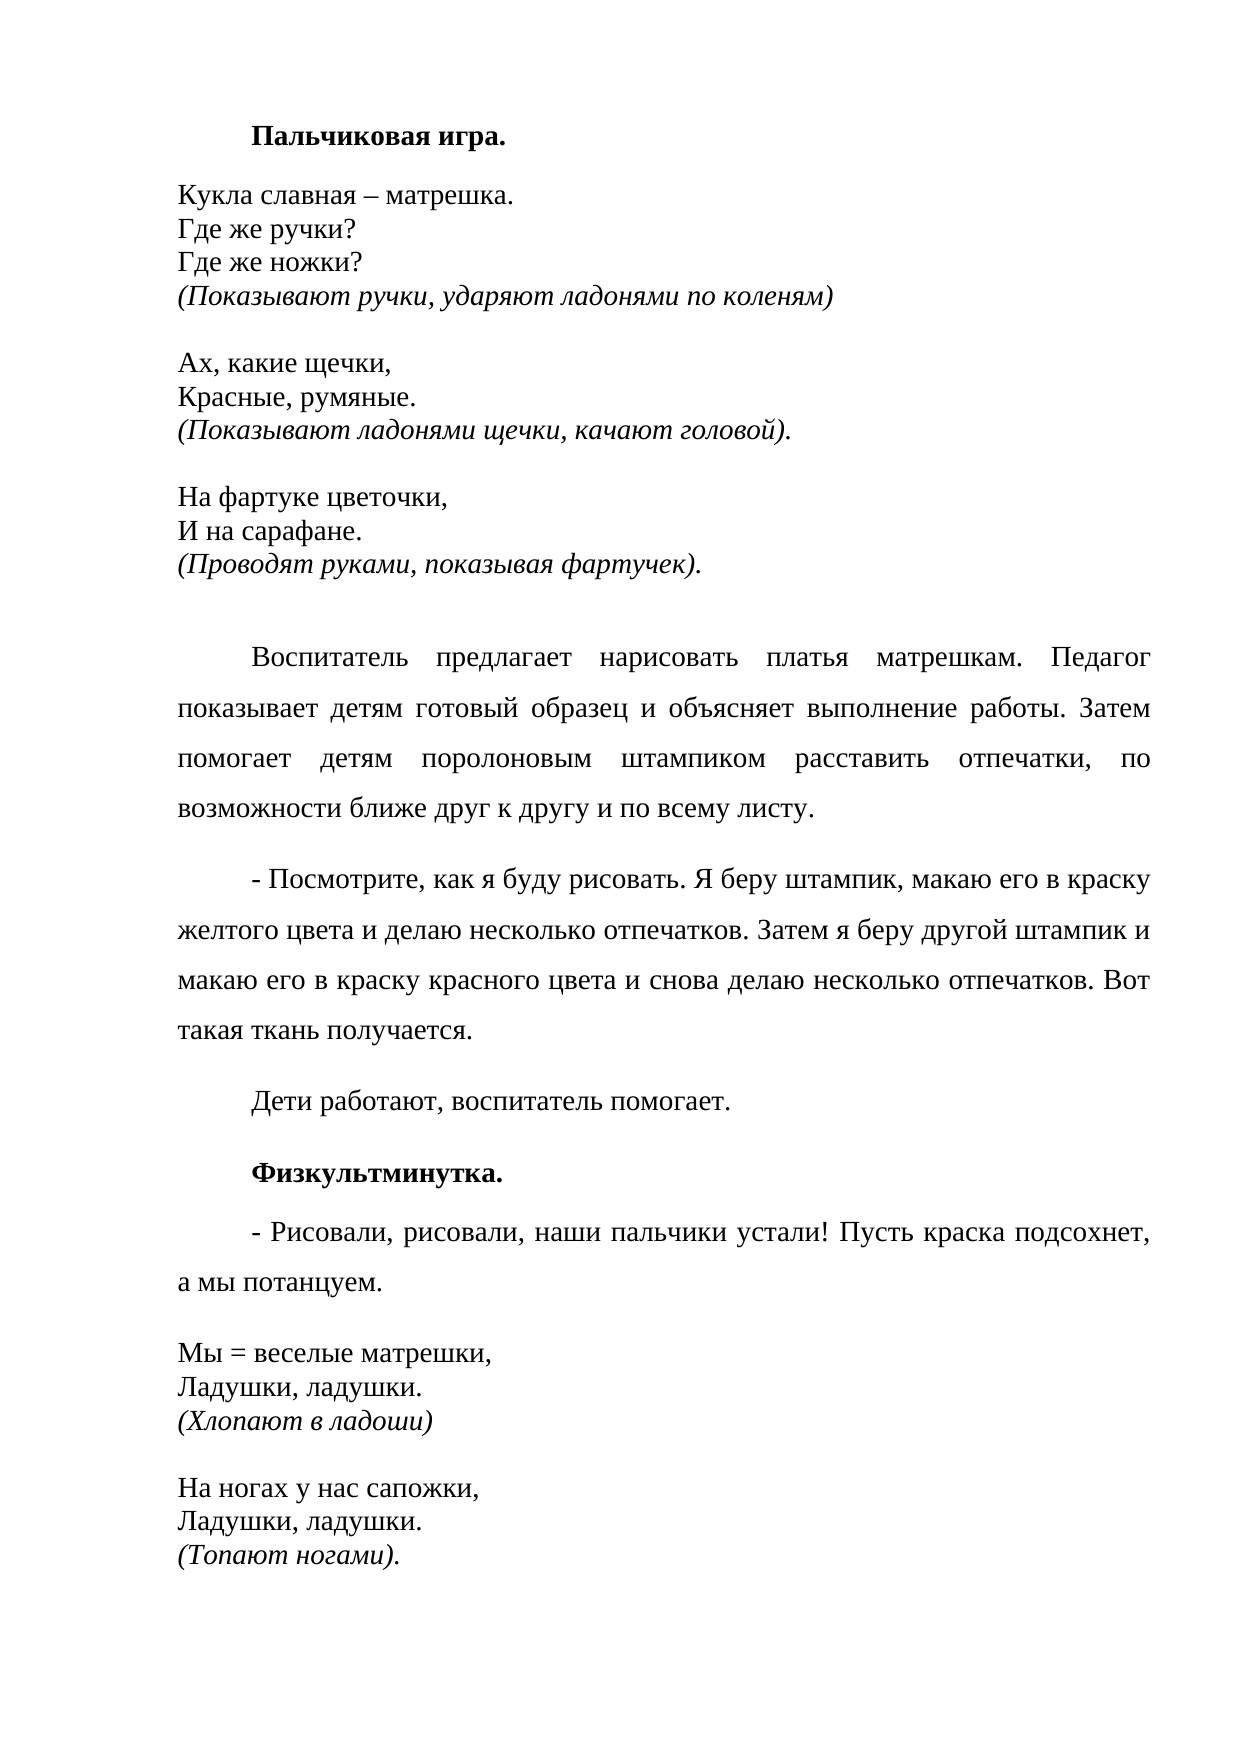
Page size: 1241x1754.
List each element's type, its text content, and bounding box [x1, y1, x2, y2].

text Физкультминутка. [177, 1155, 1152, 1188]
text (Показывают ладонями щечки, качают головой). [177, 412, 1152, 446]
text Мы = веселые матрешки, [177, 1336, 1152, 1369]
text На ногах у нас сапожки, [177, 1470, 1152, 1503]
text (Проводят руками, показывая фартучек). [177, 546, 1152, 580]
text На фартуке цветочки, [177, 479, 1152, 513]
text И на сарафане. [177, 513, 1152, 546]
text Дети работают, воспитатель помогает. [177, 1083, 1152, 1117]
text (Хлопают в ладоши) [177, 1403, 1152, 1436]
text - Рисовали, рисовали, наши пальчики устали! Пусть краска подсохнет, а мы потанцуем. [177, 1214, 1152, 1298]
text Пальчиковая игра. [177, 118, 1152, 152]
text (Показывают ручки, ударяют ладонями по коленям) [177, 278, 1152, 312]
text (Топают ногами). [177, 1537, 1152, 1570]
text - Посмотрите, как я буду рисовать. Я беру штампик, макаю его в краску желтого цвета и делаю несколько отпечатков. Затем я беру другой штампик и макаю его в краску красного цвета и снова делаю несколько отпечатков. Вот такая ткань получается. [177, 861, 1152, 1046]
text Красные, румяные. [177, 379, 1152, 412]
text Кукла славная – матрешка. [177, 177, 1152, 211]
text Где же ножки? [177, 244, 1152, 278]
text Ладушки, ладушки. [177, 1369, 1152, 1403]
text Где же ручки? [177, 211, 1152, 244]
text Воспитатель предлагает нарисовать платья матрешкам. Педагог показывает детям готовый образец и объясняет выполнение работы. Затем помогает детям поролоновым штампиком расставить отпечатки, по возможности ближе друг к другу и по всему листу. [177, 639, 1152, 824]
text Ладушки, ладушки. [177, 1503, 1152, 1537]
text Ах, какие щечки, [177, 345, 1152, 379]
